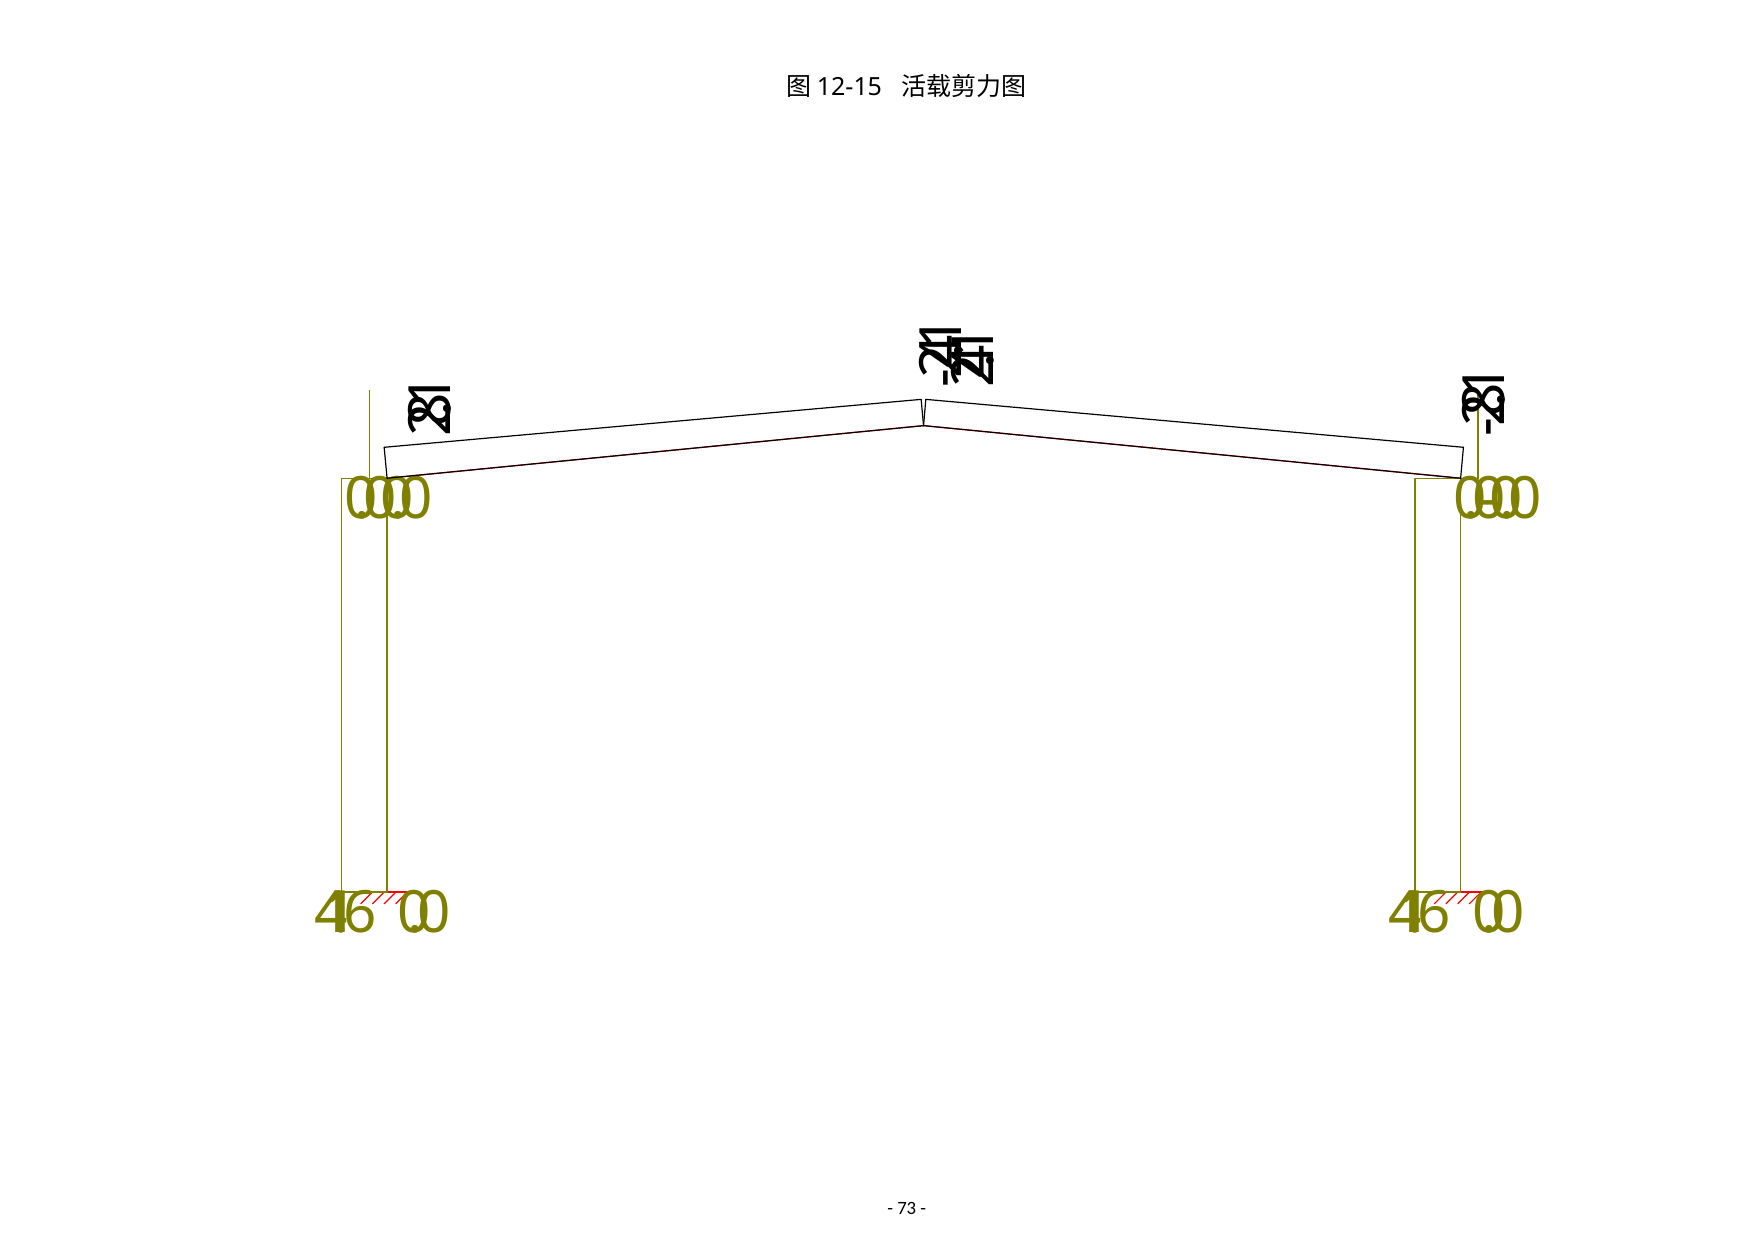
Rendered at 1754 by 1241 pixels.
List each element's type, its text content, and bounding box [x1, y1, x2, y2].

text 图12-15 活载剪力图 [148, 61, 1665, 108]
